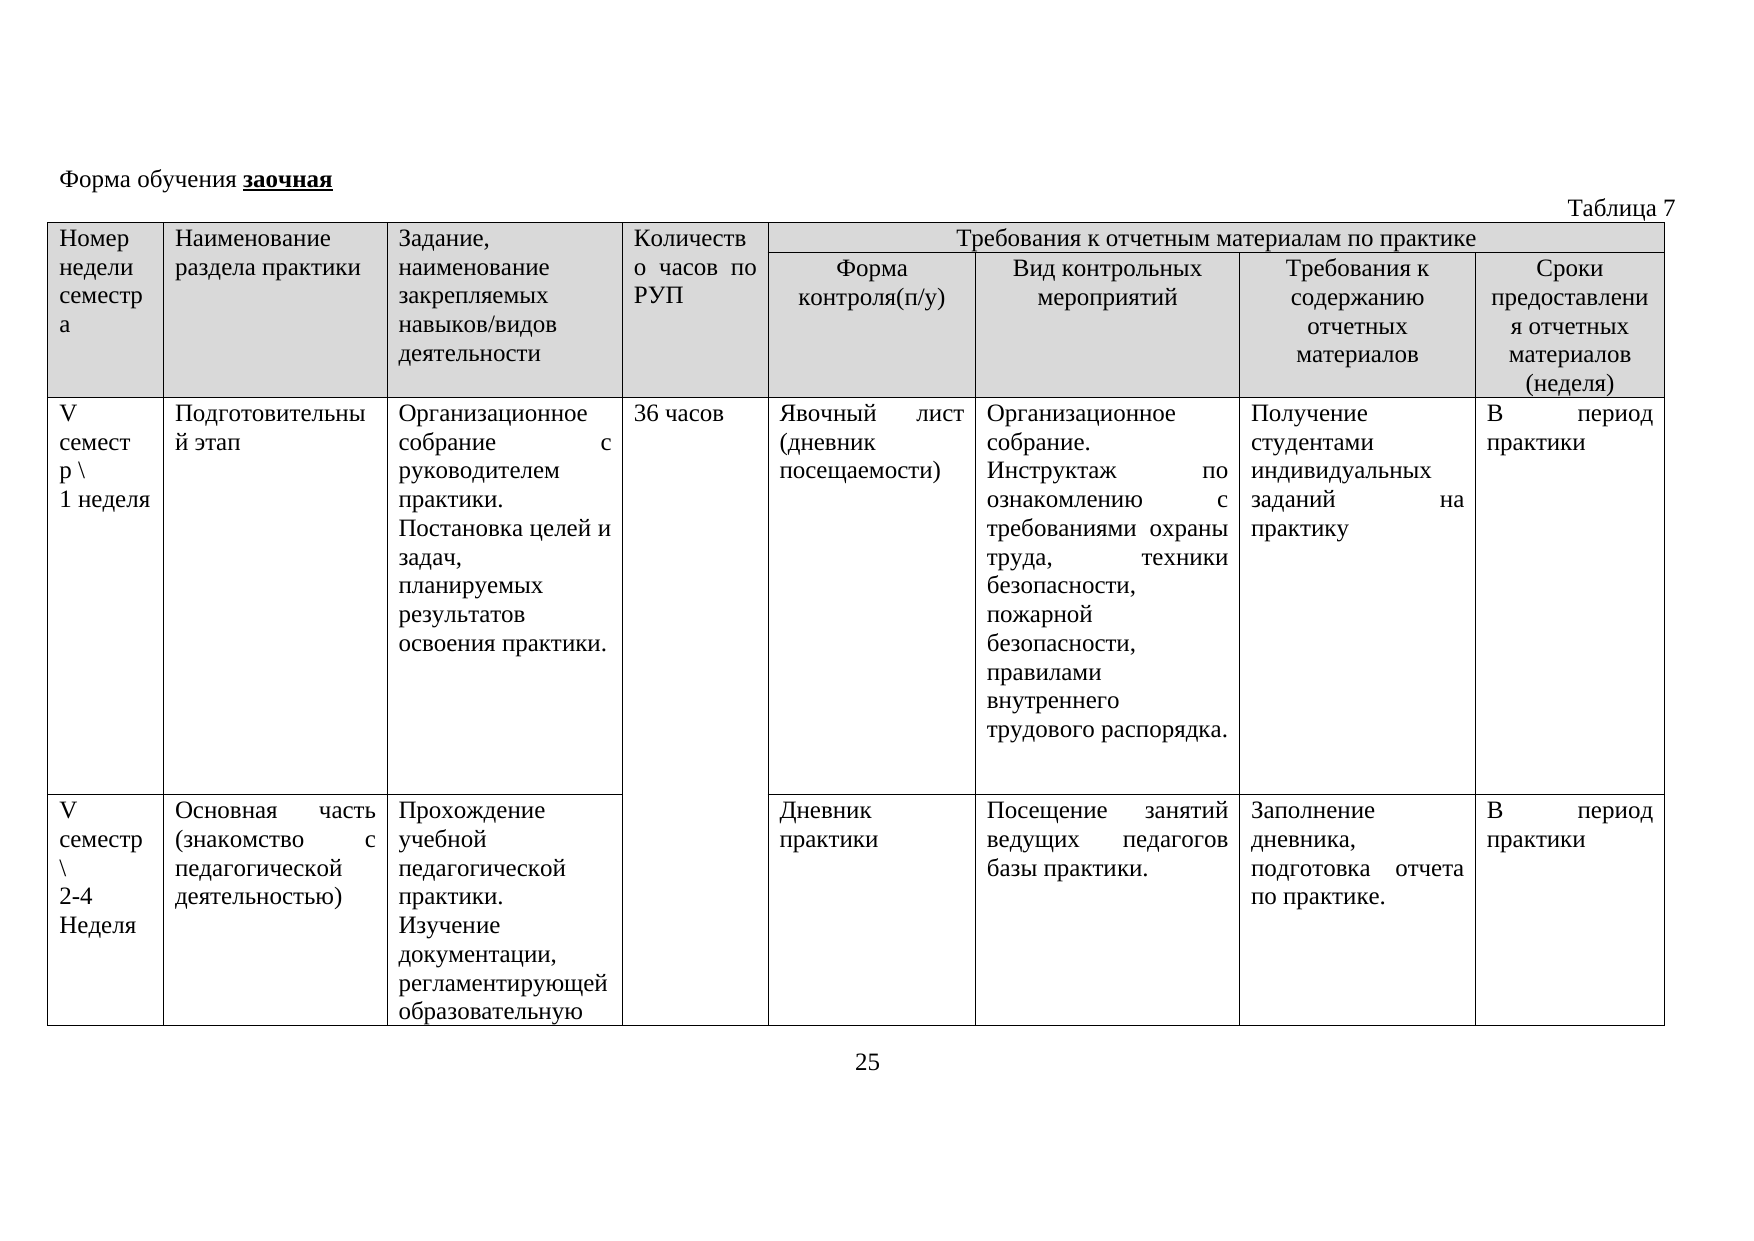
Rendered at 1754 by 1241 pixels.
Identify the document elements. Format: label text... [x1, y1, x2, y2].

table_cell 36 часов [623, 398, 768, 1025]
text Таблица 7 [59, 193, 1675, 222]
table_cell V семестр \ 1 неделя [48, 398, 163, 794]
table_cell В период практики [1476, 398, 1664, 743]
table_cell Дневник практики [769, 795, 975, 1025]
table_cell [48, 795, 163, 1025]
table_cell Организационное собрание. Инструктаж по ознакомлению с требованиями охраны труда, техники безопасности, пожарной безопасности, правилами внутреннего трудового распорядка. [976, 398, 1239, 743]
table_cell Явочный лист (дневник посещаемости) [769, 398, 975, 794]
table_cell В период практики [1476, 795, 1664, 1025]
table_cell [976, 743, 1239, 794]
text Форма обучения заочная [59, 164, 1675, 193]
table_header Задание, наименование закрепляемых навыков/видов деятельности [388, 223, 622, 397]
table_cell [164, 795, 387, 1025]
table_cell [1240, 795, 1475, 1025]
table_cell Требования к содержанию отчетных материалов [1240, 253, 1475, 397]
table_cell Организационное собрание с руководителем практики. Постановка целей и задач, планируемых результатов освоения практики. [388, 398, 622, 794]
table_cell Вид контрольных мероприятий [976, 253, 1239, 397]
table_cell Подготовительный этап [164, 398, 387, 794]
table_cell Получение студентами индивидуальных заданий на практику [1240, 398, 1475, 743]
table_header Требования к отчетным материалам по практике [769, 223, 1664, 252]
table_header Наименование раздела практики [164, 223, 387, 397]
table_header Номер недели семестра [48, 223, 163, 397]
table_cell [976, 795, 1239, 1025]
table_cell Сроки предоставления отчетных материалов (неделя) [1476, 253, 1664, 397]
table_cell [1240, 743, 1475, 794]
table_cell Форма контроля(п/у) [769, 253, 975, 397]
table_cell [1476, 743, 1664, 794]
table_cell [388, 795, 622, 1025]
table_header Количество часов по РУП [623, 223, 768, 397]
